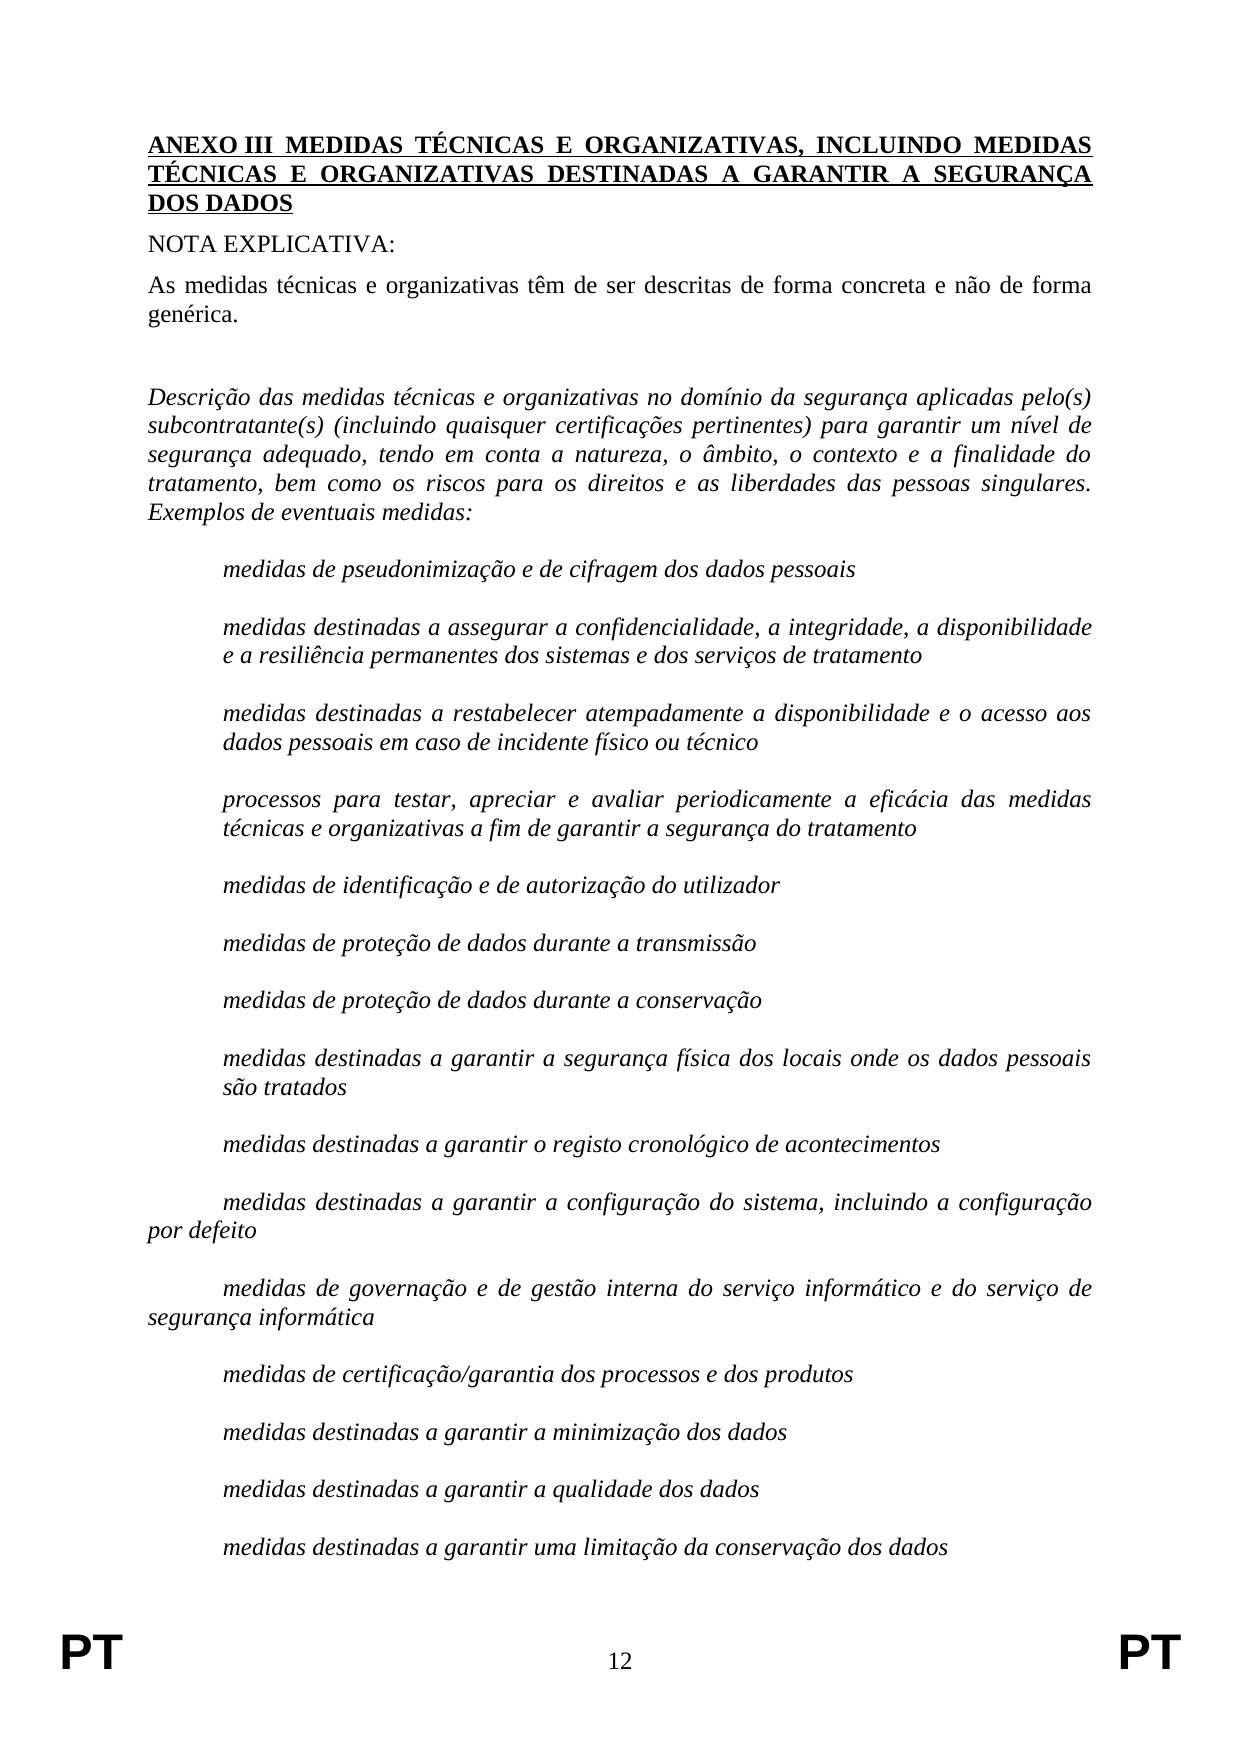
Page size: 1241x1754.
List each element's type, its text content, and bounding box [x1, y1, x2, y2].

text medidas destinadas a restabelecer atempadamente a disponibilidade e o acesso aos dados pessoais em caso de incidente físico ou técnico [223, 698, 1093, 756]
text medidas destinadas a assegurar a confidencialidade, a integridade, a disponibilidade e a resiliência permanentes dos sistemas e dos serviços de tratamento [223, 612, 1093, 669]
text medidas destinadas a garantir a segurança física dos locais onde os dados pessoais são tratados [223, 1043, 1093, 1101]
text medidas de pseudonimização e de cifragem dos dados pessoais [148, 554, 1093, 583]
text medidas destinadas a garantir a qualidade dos dados [148, 1474, 1093, 1503]
text medidas destinadas a garantir a configuração do sistema, incluindo a configuração por defeito [148, 1187, 1093, 1244]
text medidas de certificação/garantia dos processos e dos produtos [148, 1359, 1093, 1388]
text medidas destinadas a garantir a minimização dos dados [148, 1417, 1093, 1446]
text ANEXO III MEDIDAS TÉCNICAS E ORGANIZATIVAS, INCLUINDO MEDIDAS TÉCNICAS E ORGANIZATIVAS DESTINADAS A GARANTIR A SEGURANÇA DOS DADOS [148, 157, 1093, 184]
text Descrição das medidas técnicas e organizativas no domínio da segurança aplicadas pelo(s) subcontratante(s) (incluindo quaisquer certificações pertinentes) para garantir um nível de segurança adequado, tendo em conta a natureza, o âmbito, o contexto e a finalidade do tratamento, bem como os riscos para os direitos e as liberdades das pessoas singulares. Exemplos de eventuais medidas: [148, 382, 1093, 526]
text NOTA EXPLICATIVA: [148, 229, 1093, 258]
text medidas de identificação e de autorização do utilizador [148, 871, 1093, 899]
text ANEXO III MEDIDAS TÉCNICAS E ORGANIZATIVAS, INCLUINDO MEDIDAS TÉCNICAS E ORGANIZATIVAS DESTINADAS A GARANTIR A SEGURANÇA DOS DADOS [148, 131, 1093, 156]
text medidas destinadas a garantir o registo cronológico de acontecimentos [148, 1129, 1093, 1158]
text medidas de governação e de gestão interna do serviço informático e do serviço de segurança informática [148, 1273, 1093, 1331]
text medidas de proteção de dados durante a transmissão [148, 928, 1093, 957]
text As medidas técnicas e organizativas têm de ser descritas de forma concreta e não de forma genérica. [148, 271, 1093, 328]
text medidas destinadas a garantir uma limitação da conservação dos dados [148, 1532, 1093, 1561]
text medidas de proteção de dados durante a conservação [148, 986, 1093, 1014]
text processos para testar, apreciar e avaliar periodicamente a eficácia das medidas técnicas e organizativas a fim de garantir a segurança do tratamento [223, 784, 1093, 842]
text ANEXO III MEDIDAS TÉCNICAS E ORGANIZATIVAS, INCLUINDO MEDIDAS TÉCNICAS E ORGANIZATIVAS DESTINADAS A GARANTIR A SEGURANÇA DOS DADOS [148, 186, 1093, 217]
